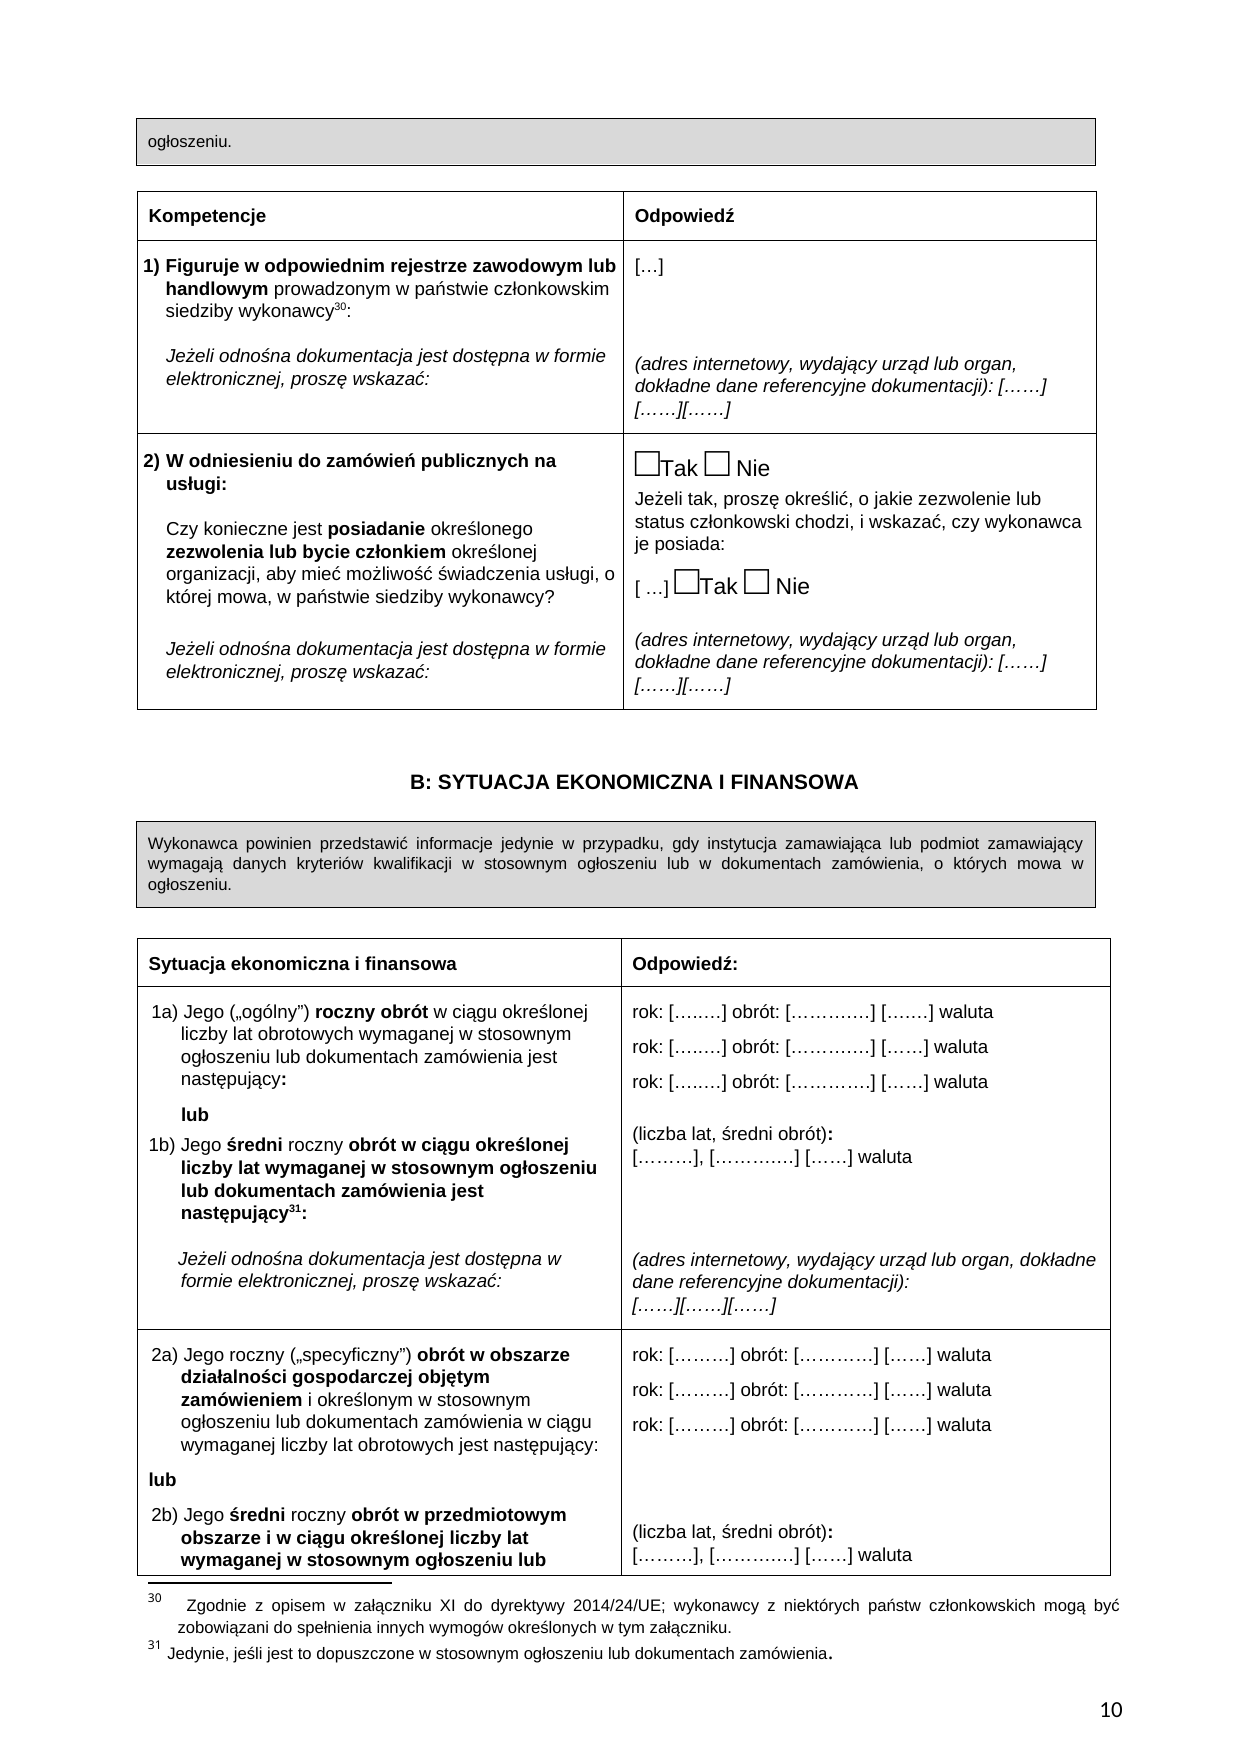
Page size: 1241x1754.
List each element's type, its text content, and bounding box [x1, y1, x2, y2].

table_cell rok: […..…] obrót: [……….…] [….…] waluta rok: […..…] obrót: [……….…] [……] waluta rok: […..…] obrót: [………….] [……] waluta (liczba lat, średni obrót): [………], [……….…] [……] waluta (adres internetowy, wydający urząd lub organ, dokładne dane referencyjne dokumentacji): [……][……][……] [622, 987, 1110, 1329]
table_cell Figuruje w odpowiednim rejestrze zawodowym lub handlowym prowadzonym w państwie członkowskim siedziby wykonawcy: Jeżeli odnośna dokumentacja jest dostępna w formie elektronicznej, proszę wskazać: [138, 241, 623, 433]
table_cell □Tak □ Nie Jeżeli tak, proszę określić, o jakie zezwolenie lub status członkowski chodzi, i wskazać, czy wykonawca je posiada: [ …] □Tak □ Nie (adres internetowy, wydający urząd lub organ, dokładne dane referencyjne dokumentacji): [……][……][……] [624, 434, 1096, 709]
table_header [137, 119, 1095, 164]
table_cell W odniesieniu do zamówień publicznych na usługi: Czy konieczne jest posiadanie określonego zezwolenia lub bycie członkiem określonej organizacji, aby mieć możliwość świadczenia usługi, o której mowa, w państwie siedziby wykonawcy? Jeżeli odnośna dokumentacja jest dostępna w formie elektronicznej, proszę wskazać: [138, 434, 623, 709]
table_header Odpowiedź [624, 192, 1096, 240]
table_header Odpowiedź: [622, 939, 1110, 986]
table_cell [622, 1330, 1110, 1575]
table_header Sytuacja ekonomiczna i finansowa [138, 939, 621, 986]
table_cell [138, 1330, 621, 1575]
subtitle B: SYTUACJA EKONOMICZNA I FINANSOWA [147, 770, 1122, 794]
table_cell 1a) Jego („ogólny”) roczny obrót w ciągu określonej liczby lat obrotowych wymaganej w stosownym ogłoszeniu lub dokumentach zamówienia jest następujący: lub 1b) Jego średni roczny obrót w ciągu określonej liczby lat wymaganej w stosownym ogłoszeniu lub dokumentach zamówienia jest następujący: Jeżeli odnośna dokumentacja jest dostępna w formie elektronicznej, proszę wskazać: [138, 987, 621, 1329]
table_header Kompetencje [138, 192, 623, 240]
table_cell […] (adres internetowy, wydający urząd lub organ, dokładne dane referencyjne dokumentacji): [……][……][……] [624, 241, 1096, 433]
